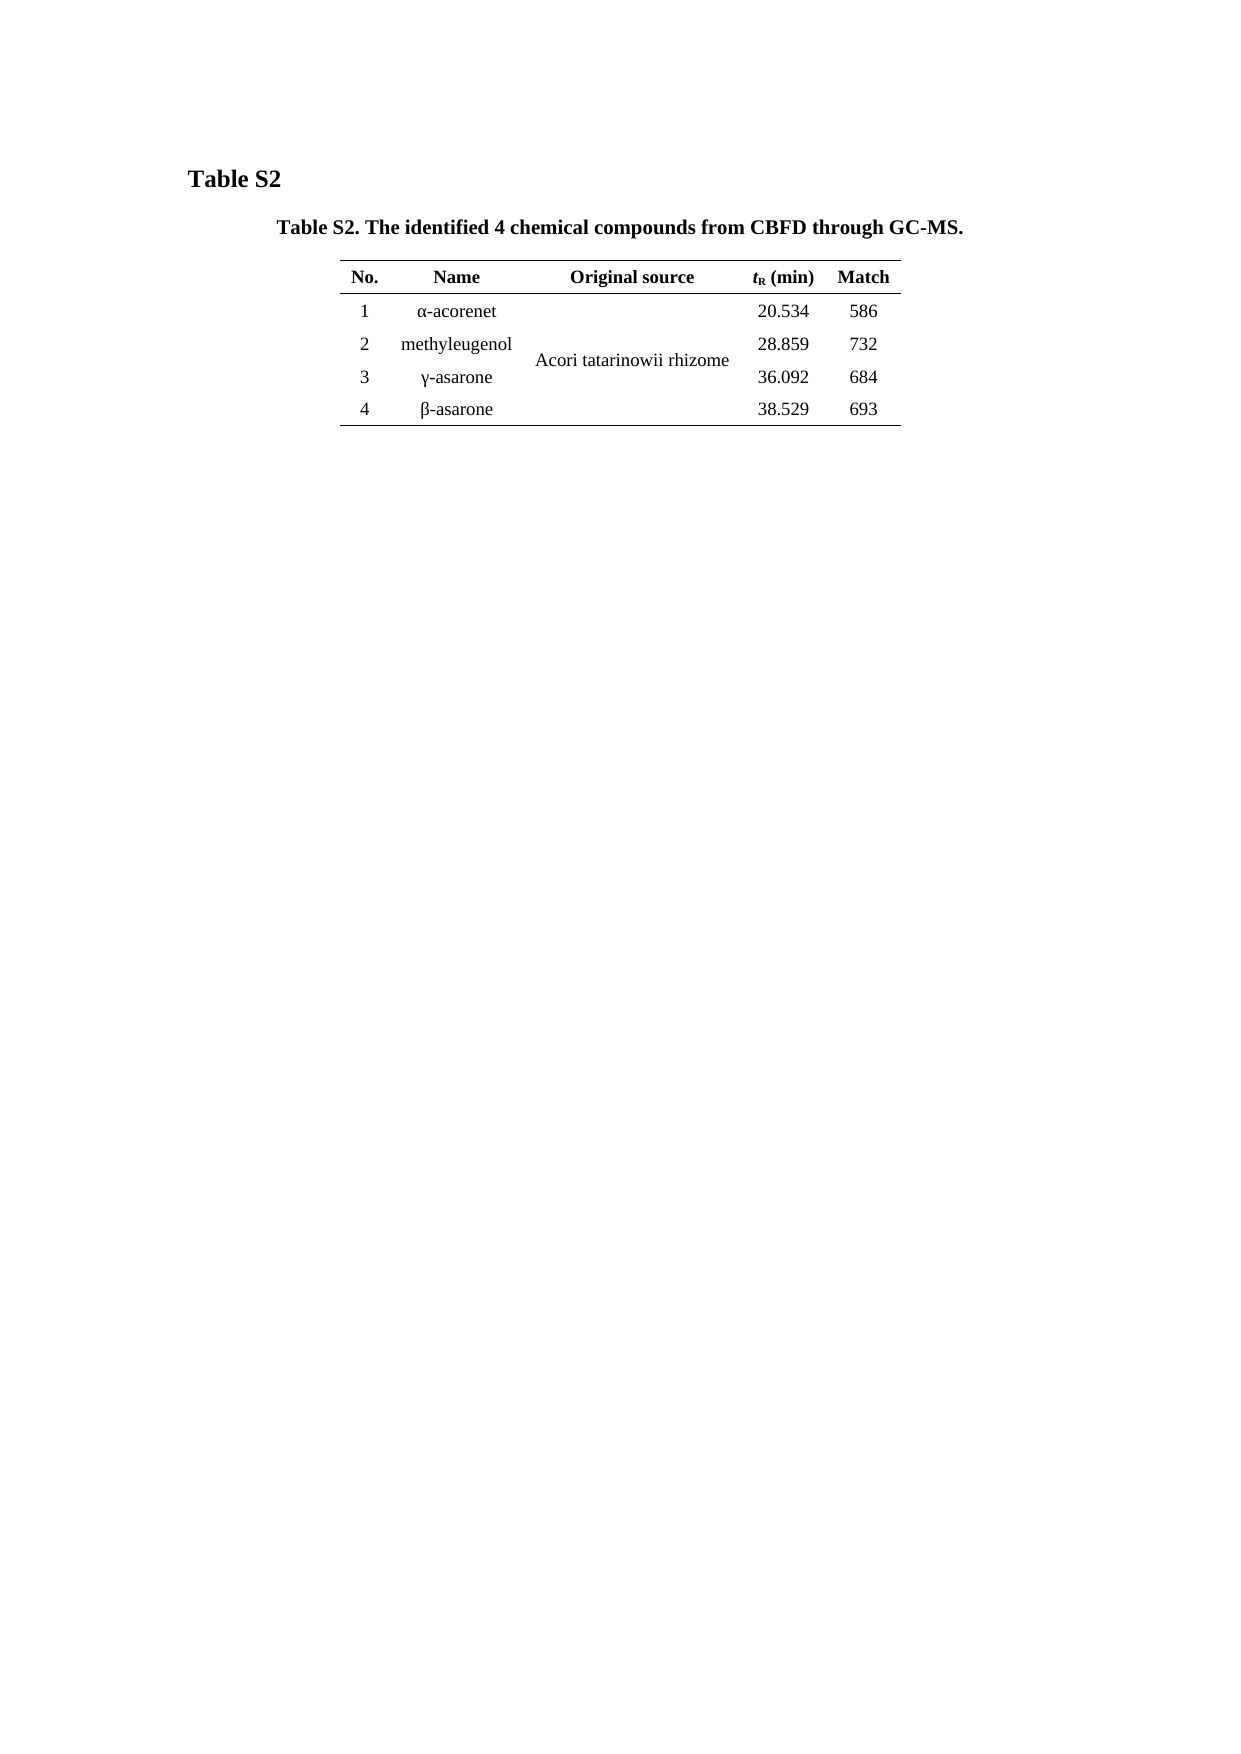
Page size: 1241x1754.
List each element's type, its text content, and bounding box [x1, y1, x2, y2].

table_cell 28.859 [741, 327, 826, 360]
table_cell β-asarone [390, 393, 523, 425]
table_cell α-acorenet [390, 294, 523, 327]
table_cell 4 [340, 393, 389, 425]
table_cell 684 [826, 360, 901, 393]
text Table S2 [187, 162, 1053, 194]
table_cell 38.529 [741, 393, 826, 425]
table_cell 20.534 [741, 294, 826, 327]
table_cell γ-asarone [390, 360, 523, 393]
table_cell 732 [826, 327, 901, 360]
table_header Name [390, 261, 523, 293]
table_header Match [826, 261, 901, 293]
table_cell 693 [826, 393, 901, 425]
table_cell 586 [826, 294, 901, 327]
table_header Original source [524, 261, 741, 293]
text Table S2. The identified 4 chemical compounds from CBFD through GC-MS. [187, 211, 1053, 243]
table_cell methyleugenol [390, 327, 523, 360]
table_header No. [340, 261, 389, 293]
table_cell Acori tatarinowii rhizome [524, 294, 741, 425]
table_cell 36.092 [741, 360, 826, 393]
table_header tR (min) [741, 261, 826, 293]
table_cell 1 [340, 294, 389, 327]
table_cell 3 [340, 360, 389, 393]
table_cell 2 [340, 327, 389, 360]
